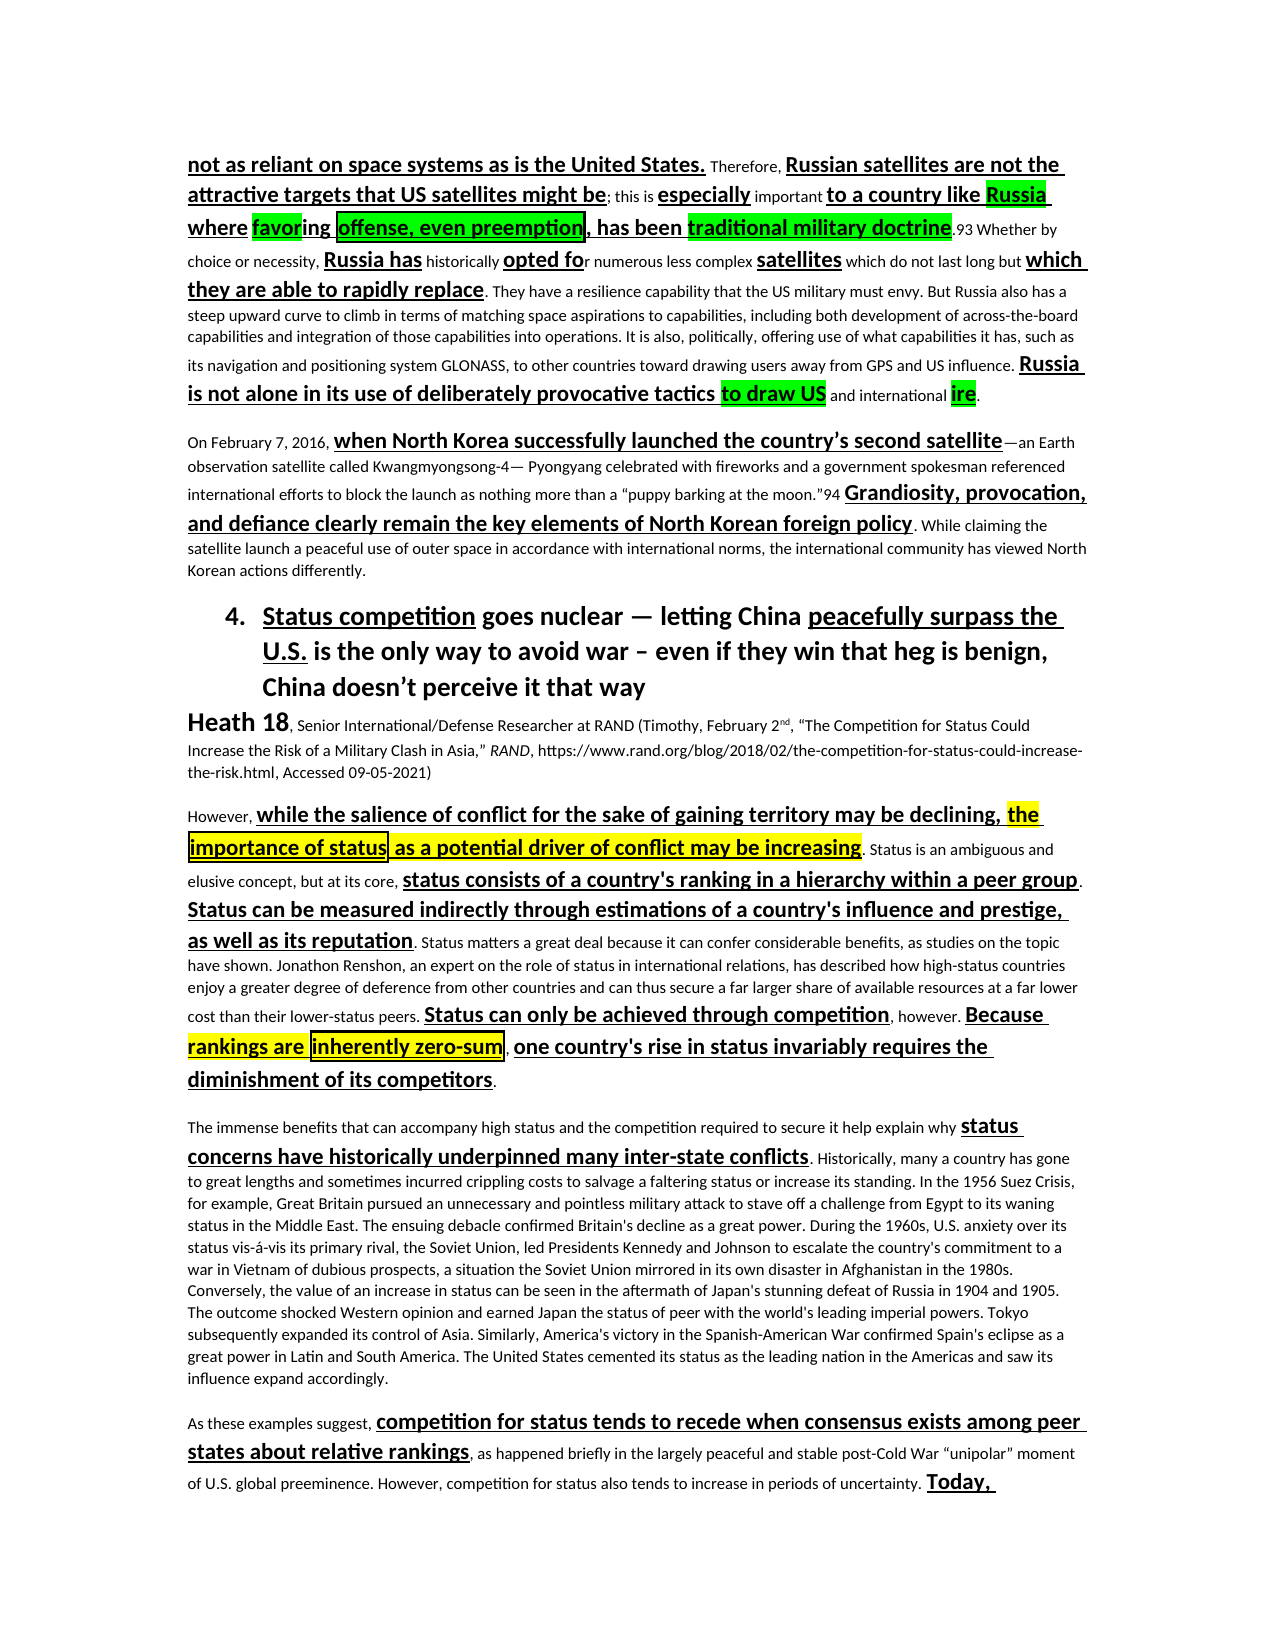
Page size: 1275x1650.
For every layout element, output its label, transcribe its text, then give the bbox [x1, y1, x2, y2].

subtitle Status competition goes nuclear — letting China peacefully surpass the U.S. is the only way to avoid war – even if they win that heg is benign, China doesn’t perceive it that way [225, 599, 1087, 703]
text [187, 1407, 1087, 1495]
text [187, 150, 1087, 407]
text Heath 18, Senior International/Defense Researcher at RAND (Timothy, February 2nd, “The Competition for Status Could Increase the Risk of a Military Clash in Asia,” RAND, https://www.rand.org/blog/2018/02/the-competition-for-status-could-increase-the-risk.html, Accessed 09-05-2021) [187, 706, 1087, 782]
text The immense benefits that can accompany high status and the competition required to secure it help explain why status concerns have historically underpinned many inter-state conflicts. Historically, many a country has gone to great lengths and sometimes incurred crippling costs to salvage a faltering status or increase its standing. In the 1956 Suez Crisis, for example, Great Britain pursued an unnecessary and pointless military attack to stave off a challenge from Egypt to its waning status in the Middle East. The ensuing debacle confirmed Britain's decline as a great power. During the 1960s, U.S. anxiety over its status vis-á-vis its primary rival, the Soviet Union, led Presidents Kennedy and Johnson to escalate the country's commitment to a war in Vietnam of dubious prospects, a situation the Soviet Union mirrored in its own disaster in Afghanistan in the 1980s. Conversely, the value of an increase in status can be seen in the aftermath of Japan's stunning defeat of Russia in 1904 and 1905. The outcome shocked Western opinion and earned Japan the status of peer with the world's leading imperial powers. Tokyo subsequently expanded its control of Asia. Similarly, America's victory in the Spanish-American War confirmed Spain's eclipse as a great power in Latin and South America. The United States cemented its status as the leading nation in the Americas and saw its influence expand accordingly. [187, 1112, 1087, 1388]
text On February 7, 2016, when North Korea successfully launched the country’s second satellite—an Earth observation satellite called Kwangmyongsong-4— Pyongyang celebrated with fireworks and a government spokesman referenced international efforts to block the launch as nothing more than a “puppy barking at the moon.”94 Grandiosity, provocation, and defiance clearly remain the key elements of North Korean foreign policy. While claiming the satellite launch a peaceful use of outer space in accordance with international norms, the international community has viewed North Korean actions differently. [187, 426, 1087, 580]
text However, while the salience of conflict for the sake of gaining territory may be declining, the importance of status as a potential driver of conflict may be increasing. Status is an ambiguous and elusive concept, but at its core, status consists of a country's ranking in a hierarchy within a peer group. Status can be measured indirectly through estimations of a country's influence and prestige, as well as its reputation. Status matters a great deal because it can confer considerable benefits, as studies on the topic have shown. Jonathon Renshon, an expert on the role of status in international relations, has described how high-status countries enjoy a greater degree of deference from other countries and can thus secure a far larger share of available resources at a far lower cost than their lower-status peers. Status can only be achieved through competition, however. Because rankings are inherently zero-sum, one country's rise in status invariably requires the diminishment of its competitors. [187, 801, 1087, 1093]
